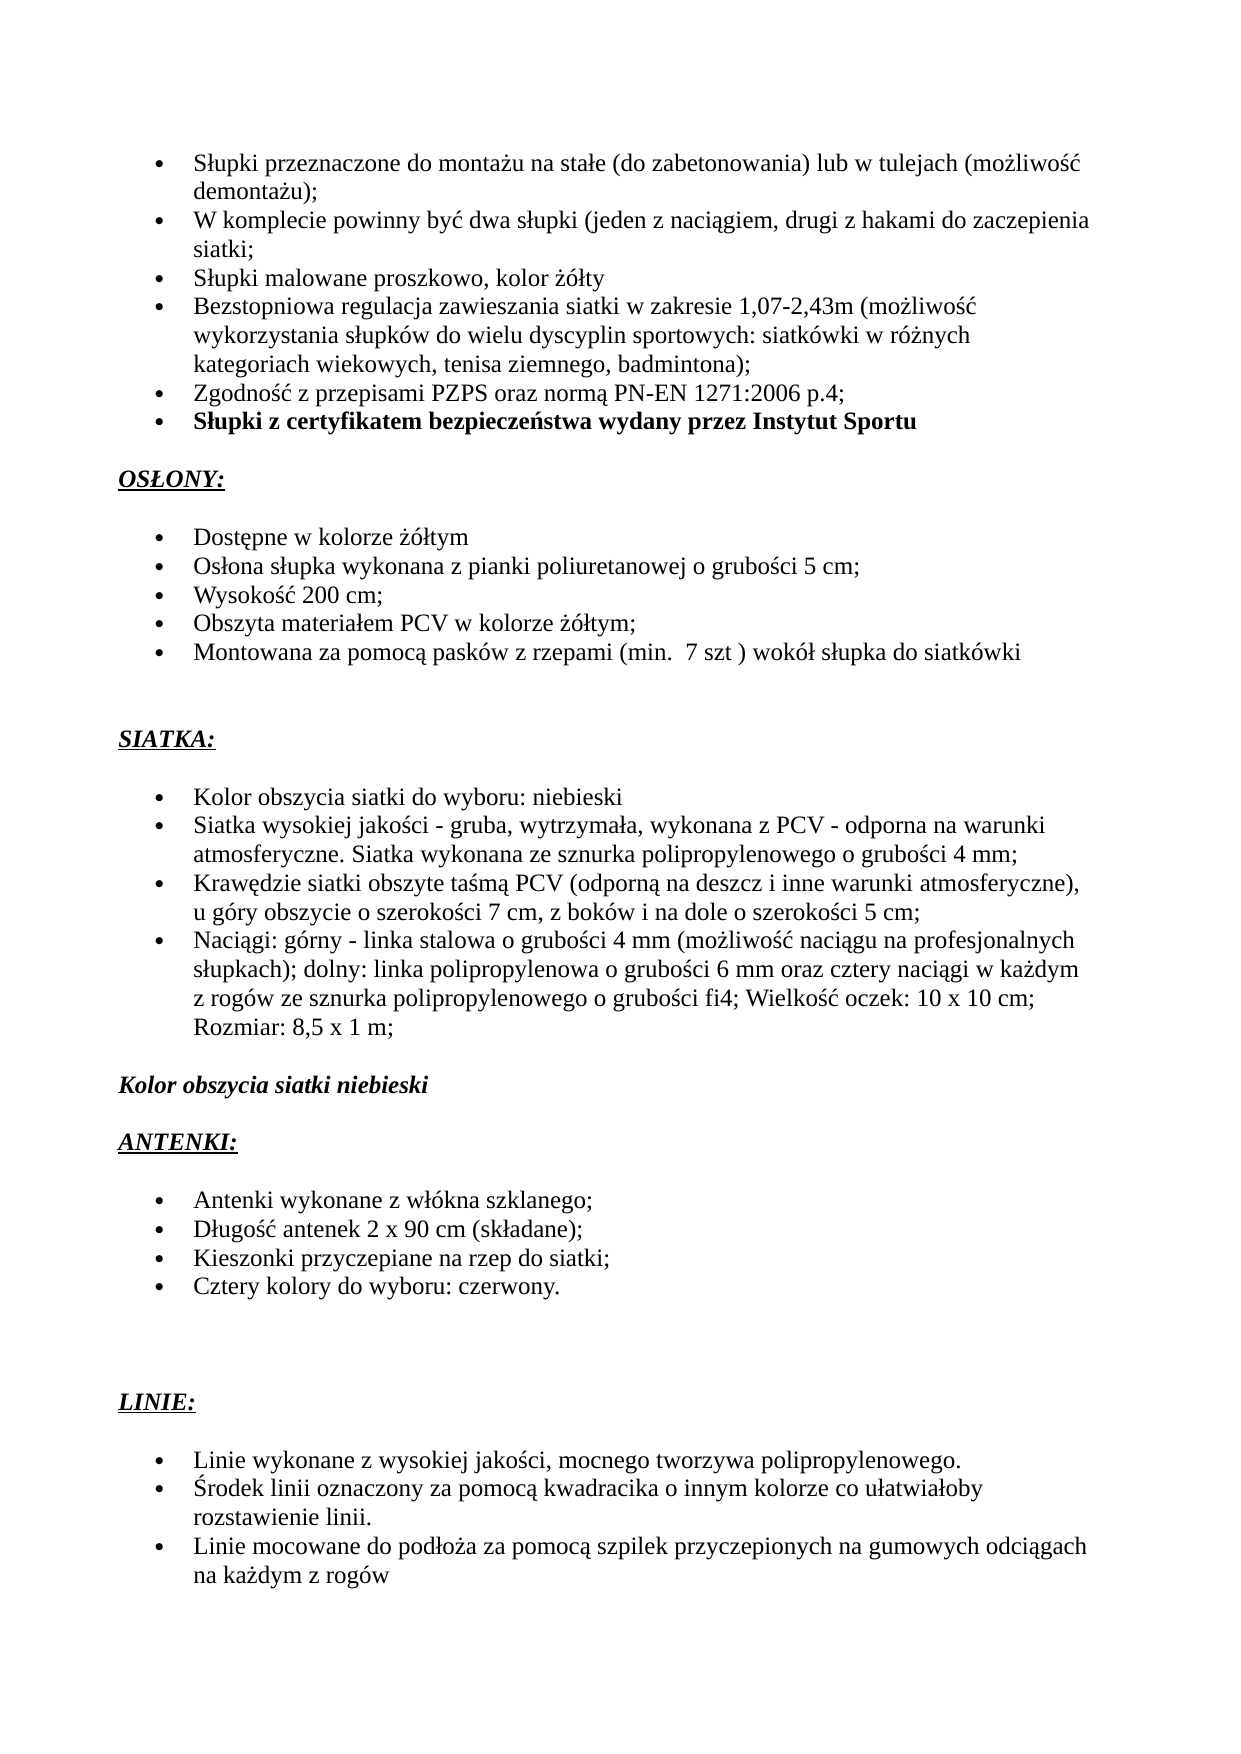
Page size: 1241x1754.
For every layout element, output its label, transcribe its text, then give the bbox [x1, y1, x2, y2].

list Dostępne w kolorze żółtym [156, 522, 1093, 551]
list Krawędzie siatki obszyte taśmą PCV (odporną na deszcz i inne warunki atmosferyczne), u góry obszycie o szerokości 7 cm, z boków i na dole o szerokości 5 cm; [156, 868, 1093, 926]
list Kieszonki przyczepiane na rzep do siatki; [156, 1243, 1093, 1271]
list Bezstopniowa regulacja zawieszania siatki w zakresie 1,07-2,43m (możliwość wykorzystania słupków do wielu dyscyplin sportowych: siatkówki w różnych kategoriach wiekowych, tenisa ziemnego, badmintona); [156, 291, 1093, 378]
list Montowana za pomocą pasków z rzepami (min. 7 szt ) wokół słupka do siatkówki [156, 637, 1093, 666]
list Naciągi: górny - linka stalowa o grubości 4 mm (możliwość naciągu na profesjonalnych słupkach); dolny: linka polipropylenowa o grubości 6 mm oraz cztery naciągi w każdym z rogów ze sznurka polipropylenowego o grubości fi4; Wielkość oczek: 10 x 10 cm; Rozmiar: 8,5 x 1 m; [156, 926, 1093, 1041]
list Obszyta materiałem PCV w kolorze żółtym; [156, 608, 1093, 637]
list Cztery kolory do wyboru: czerwony. [156, 1271, 1093, 1300]
list Kolor obszycia siatki do wyboru: niebieski [156, 782, 1093, 811]
list Antenki wykonane z włókna szklanego; [156, 1185, 1093, 1214]
text Kolor obszycia siatki niebieski [118, 1070, 1093, 1098]
text OSŁONY: [118, 464, 1093, 493]
list Słupki przeznaczone do montażu na stałe (do zabetonowania) lub w tulejach (możliwość demontażu); [156, 148, 1093, 205]
list W komplecie powinny być dwa słupki (jeden z naciągiem, drugi z hakami do zaczepienia siatki; [156, 205, 1093, 263]
list Słupki z certyfikatem bezpieczeństwa wydany przez Instytut Sportu [156, 406, 1093, 435]
list Siatka wysokiej jakości - gruba, wytrzymała, wykonana z PCV - odporna na warunki atmosferyczne. Siatka wykonana ze sznurka polipropylenowego o grubości 4 mm; [156, 811, 1093, 868]
text LINIE: [118, 1387, 1093, 1416]
text SIATKA: [118, 724, 1093, 753]
text ANTENKI: [118, 1127, 1093, 1156]
list Zgodność z przepisami PZPS oraz normą PN-EN 1271:2006 p.4; [156, 378, 1093, 406]
list Linie wykonane z wysokiej jakości, mocnego tworzywa polipropylenowego. [156, 1445, 1093, 1473]
list Linie mocowane do podłoża za pomocą szpilek przyczepionych na gumowych odciągach na każdym z rogów [156, 1531, 1093, 1588]
list Wysokość 200 cm; [156, 580, 1093, 608]
list Osłona słupka wykonana z pianki poliuretanowej o grubości 5 cm; [156, 551, 1093, 580]
list Długość antenek 2 x 90 cm (składane); [156, 1214, 1093, 1243]
list Słupki malowane proszkowo, kolor żółty [156, 263, 1093, 291]
list Środek linii oznaczony za pomocą kwadracika o innym kolorze co ułatwiałoby rozstawienie linii. [156, 1473, 1093, 1531]
